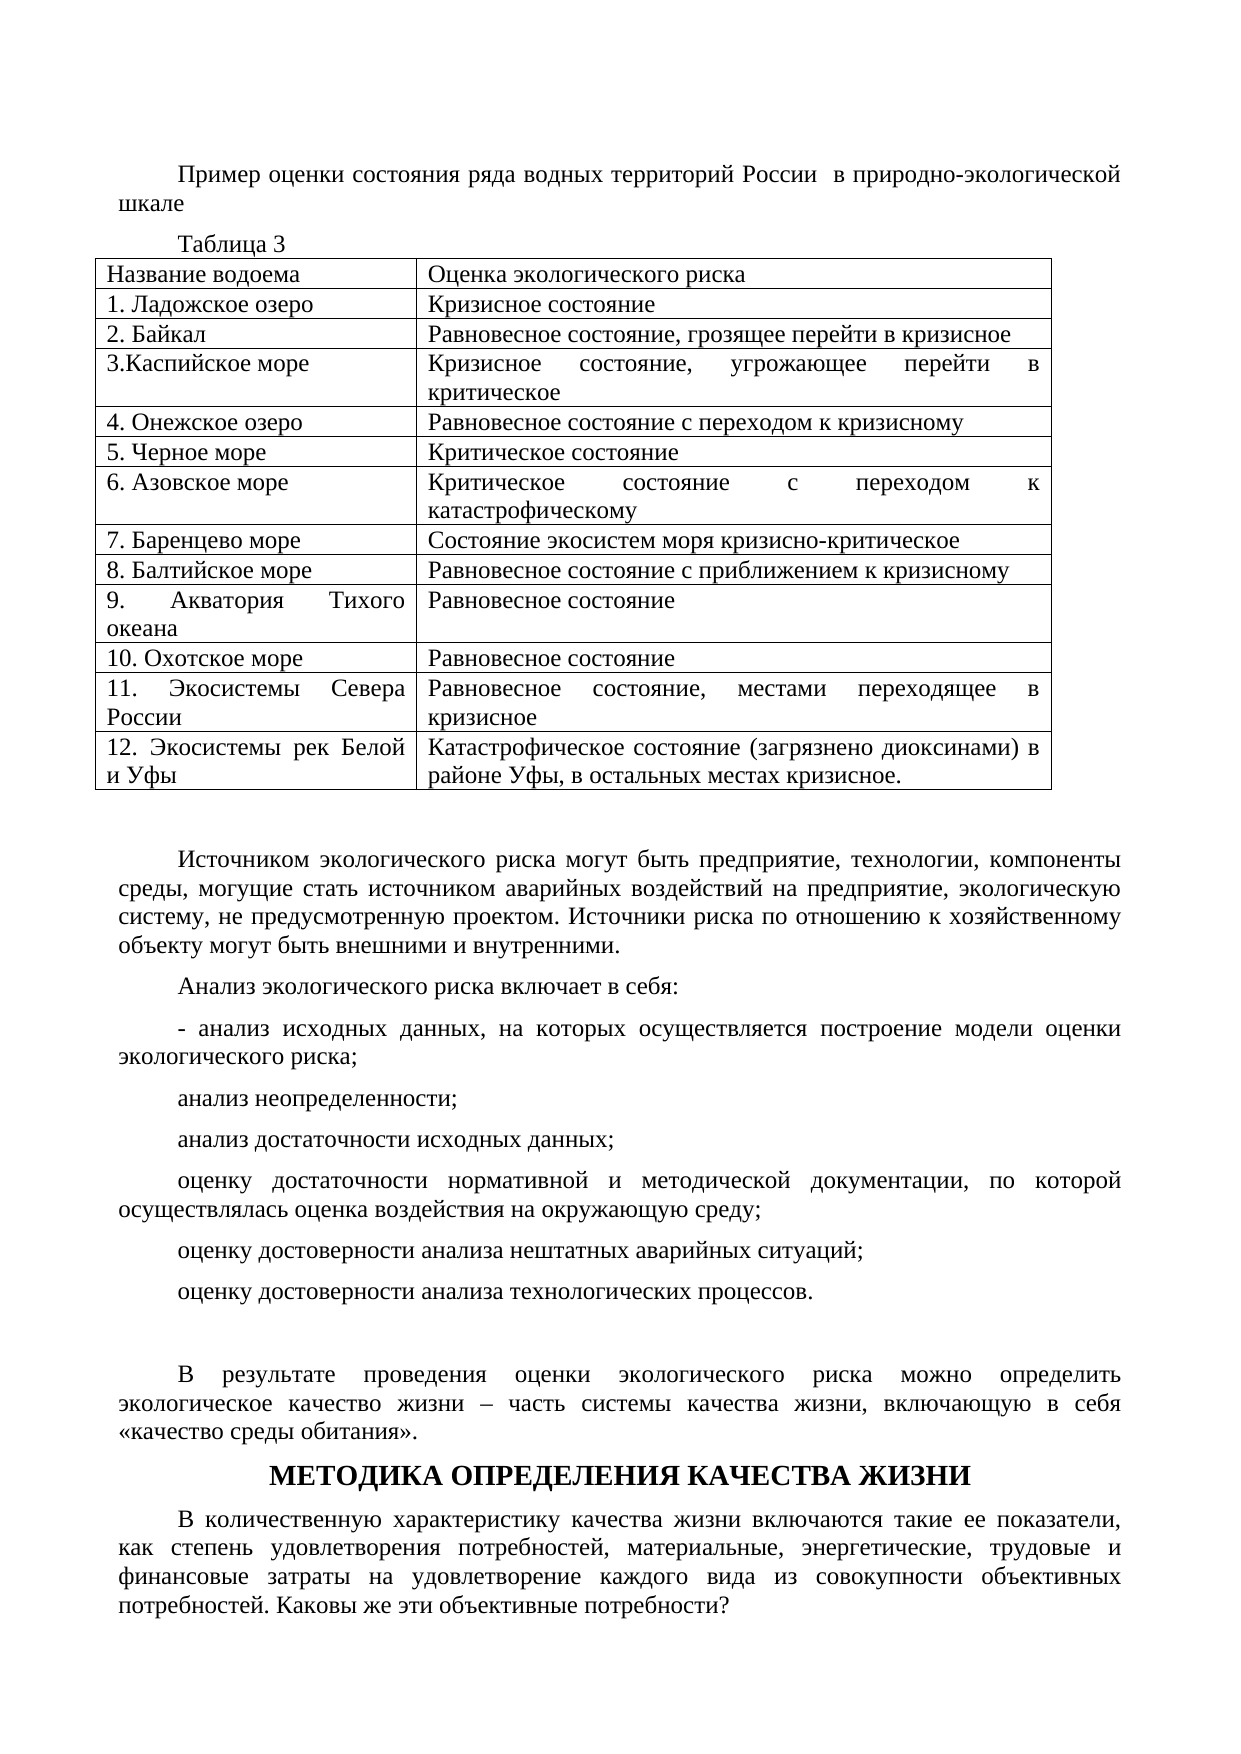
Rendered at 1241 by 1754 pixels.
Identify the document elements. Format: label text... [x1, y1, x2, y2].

text анализ неопределенности; [118, 1083, 1122, 1111]
table_cell Катастрофическое состояние (загрязнено диоксинами) в районе Уфы, в остальных местах кризисное. [417, 732, 1051, 789]
table_cell 5. Черное море [96, 437, 416, 466]
table_cell Равновесное состояние [417, 585, 1051, 642]
text - анализ исходных данных, на которых осуществляется построение модели оценки экологического риска; [118, 1013, 1122, 1070]
table_cell 10. Охотское море [96, 643, 416, 672]
table_cell Равновесное состояние с переходом к кризисному [417, 407, 1051, 436]
text Анализ экологического риска включает в себя: [118, 971, 1122, 1000]
text анализ достаточности исходных данных; [118, 1124, 1122, 1153]
table_header Название водоема [96, 259, 416, 288]
table_cell 9. Акватория Тихого океана [96, 585, 416, 642]
table_cell Критическое состояние с переходом к катастрофическому [417, 467, 1051, 524]
table_cell 7. Баренцево море [96, 525, 416, 554]
text В результате проведения оценки экологического риска можно определить экологическое качество жизни – часть системы качества жизни, включающую в себя «качество среды обитания». [118, 1359, 1122, 1445]
text оценку достаточности нормативной и методической документации, по которой осуществлялась оценка воздействия на окружающую среду; [118, 1165, 1122, 1223]
table_cell Равновесное состояние, местами переходящее в кризисное [417, 673, 1051, 731]
table_cell 3.Каспийское море [96, 349, 416, 406]
table_cell Равновесное состояние, грозящее перейти в кризисное [417, 319, 1051, 347]
table_cell Равновесное состояние с приближением к кризисному [417, 555, 1051, 584]
table_cell Кризисное состояние, угрожающее перейти в критическое [417, 349, 1051, 406]
table_cell 2. Байкал [96, 319, 416, 347]
text Источником экологического риска могут быть предприятие, технологии, компоненты среды, могущие стать источником аварийных воздействий на предприятие, экологическую систему, не предусмотренную проектом. Источники риска по отношению к хозяйственному объекту могут быть внешними и внутренними. [118, 844, 1122, 959]
text Пример оценки состояния ряда водных территорий России в природно-экологической шкале [118, 159, 1122, 217]
table_cell Критическое состояние [417, 437, 1051, 466]
table_cell 1. Ладожское озеро [96, 289, 416, 318]
table_cell Состояние экосистем моря кризисно-критическое [417, 525, 1051, 554]
text В количественную характеристику качества жизни включаются такие ее показатели, как степень удовлетворения потребностей, материальные, энергетические, трудовые и финансовые затраты на удовлетворение каждого вида из совокупности объективных потребностей. Каковы же эти объективные потребности? [118, 1504, 1122, 1619]
table_cell 12. Экосистемы рек Белой и Уфы [96, 732, 416, 789]
table_cell 11. Экосистемы Севера России [96, 673, 416, 731]
text Таблица 3 [118, 229, 1122, 258]
table_cell 6. Азовское море [96, 467, 416, 524]
text оценку достоверности анализа технологических процессов. [118, 1276, 1122, 1305]
table_cell Равновесное состояние [417, 643, 1051, 672]
table_cell 4. Онежское озеро [96, 407, 416, 436]
text оценку достоверности анализа нештатных аварийных ситуаций; [118, 1235, 1122, 1264]
table_header Оценка экологического риска [417, 259, 1051, 288]
table_cell Кризисное состояние [417, 289, 1051, 318]
table_cell 8. Балтийское море [96, 555, 416, 584]
text МЕТОДИКА ОПРЕДЕЛЕНИЯ КАЧЕСТВА ЖИЗНИ [118, 1458, 1122, 1491]
